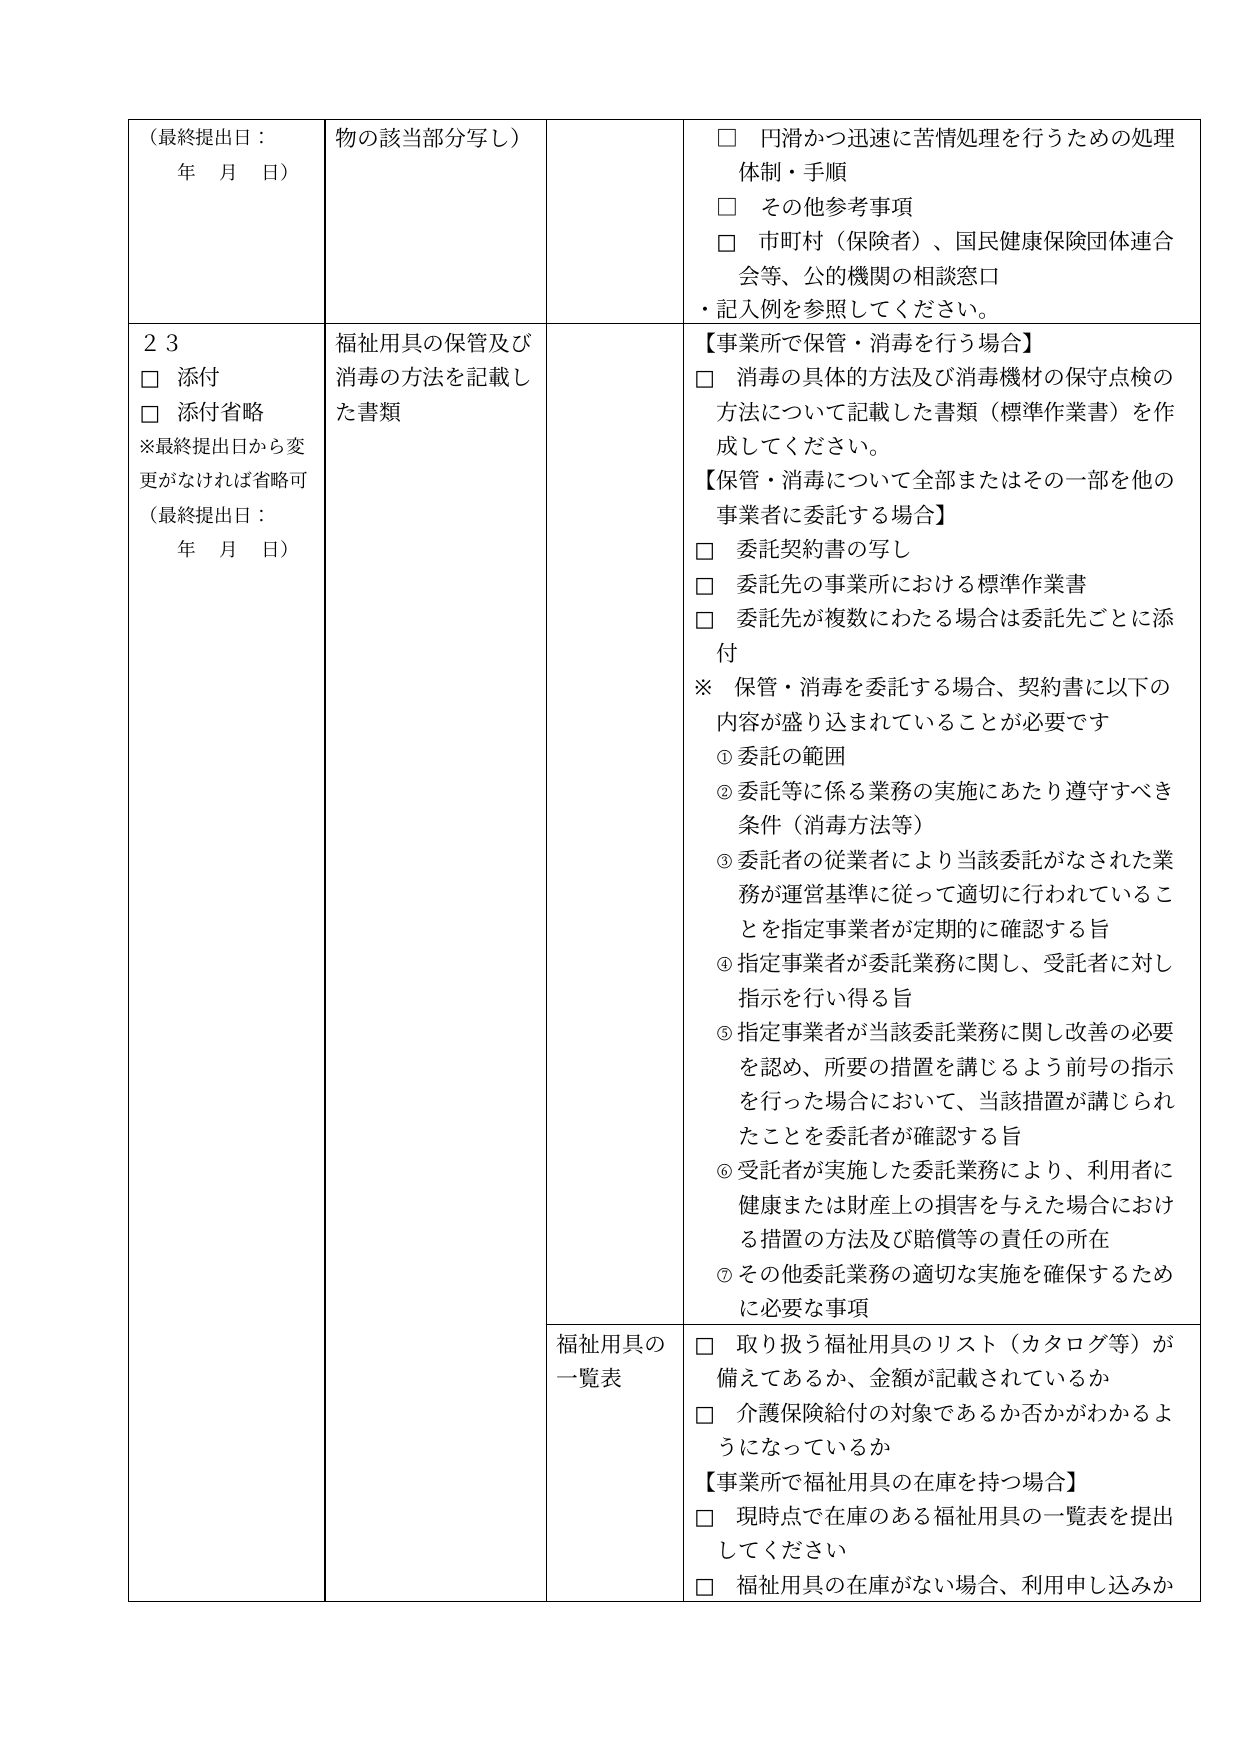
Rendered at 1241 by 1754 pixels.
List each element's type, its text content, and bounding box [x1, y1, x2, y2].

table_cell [547, 120, 683, 323]
table_cell 【事業所で保管・消毒を行う場合】 □ 消毒の具体的方法及び消毒機材の保守点検の方法について記載した書類（標準作業書）を作成してください。 【保管・消毒について全部またはその一部を他の事業者に委託する場合】 □ 委託契約書の写し □ 委託先の事業所における標準作業書 □ 委託先が複数にわたる場合は委託先ごとに添付 ※ 保管・消毒を委託する場合、契約書に以下の内容が盛り込まれていることが必要です ①委託の範囲 ②委託等に係る業務の実施にあたり遵守すべき条件（消毒方法等） ③委託者の従業者により当該委託がなされた業務が運営基準に従って適切に行われていることを指定事業者が定期的に確認する旨 ④指定事業者が委託業務に関し、受託者に対し指示を行い得る旨 ⑤指定事業者が当該委託業務に関し改善の必要を認め、所要の措置を講じるよう前号の指示を行った場合において、当該措置が講じられたことを委託者が確認する旨 ⑥受託者が実施した委託業務により、利用者に健康または財産上の損害を与えた場合における措置の方法及び賠償等の責任の所在 ⑦その他委託業務の適切な実施を確保するために必要な事項 [684, 324, 1200, 1324]
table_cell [684, 1325, 1200, 1601]
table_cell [684, 120, 1200, 323]
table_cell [326, 120, 546, 323]
table_cell 福祉用具の保管及び消毒の方法を記載した書類 [326, 324, 546, 1601]
table_cell 福祉用具の一覧表 [547, 1325, 683, 1601]
table_cell ２３ 添付 添付省略 ※最終提出日から変更がなければ省略可 （最終提出日： 年 月 日） [129, 324, 324, 1601]
table_cell [547, 324, 683, 1324]
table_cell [129, 120, 324, 323]
